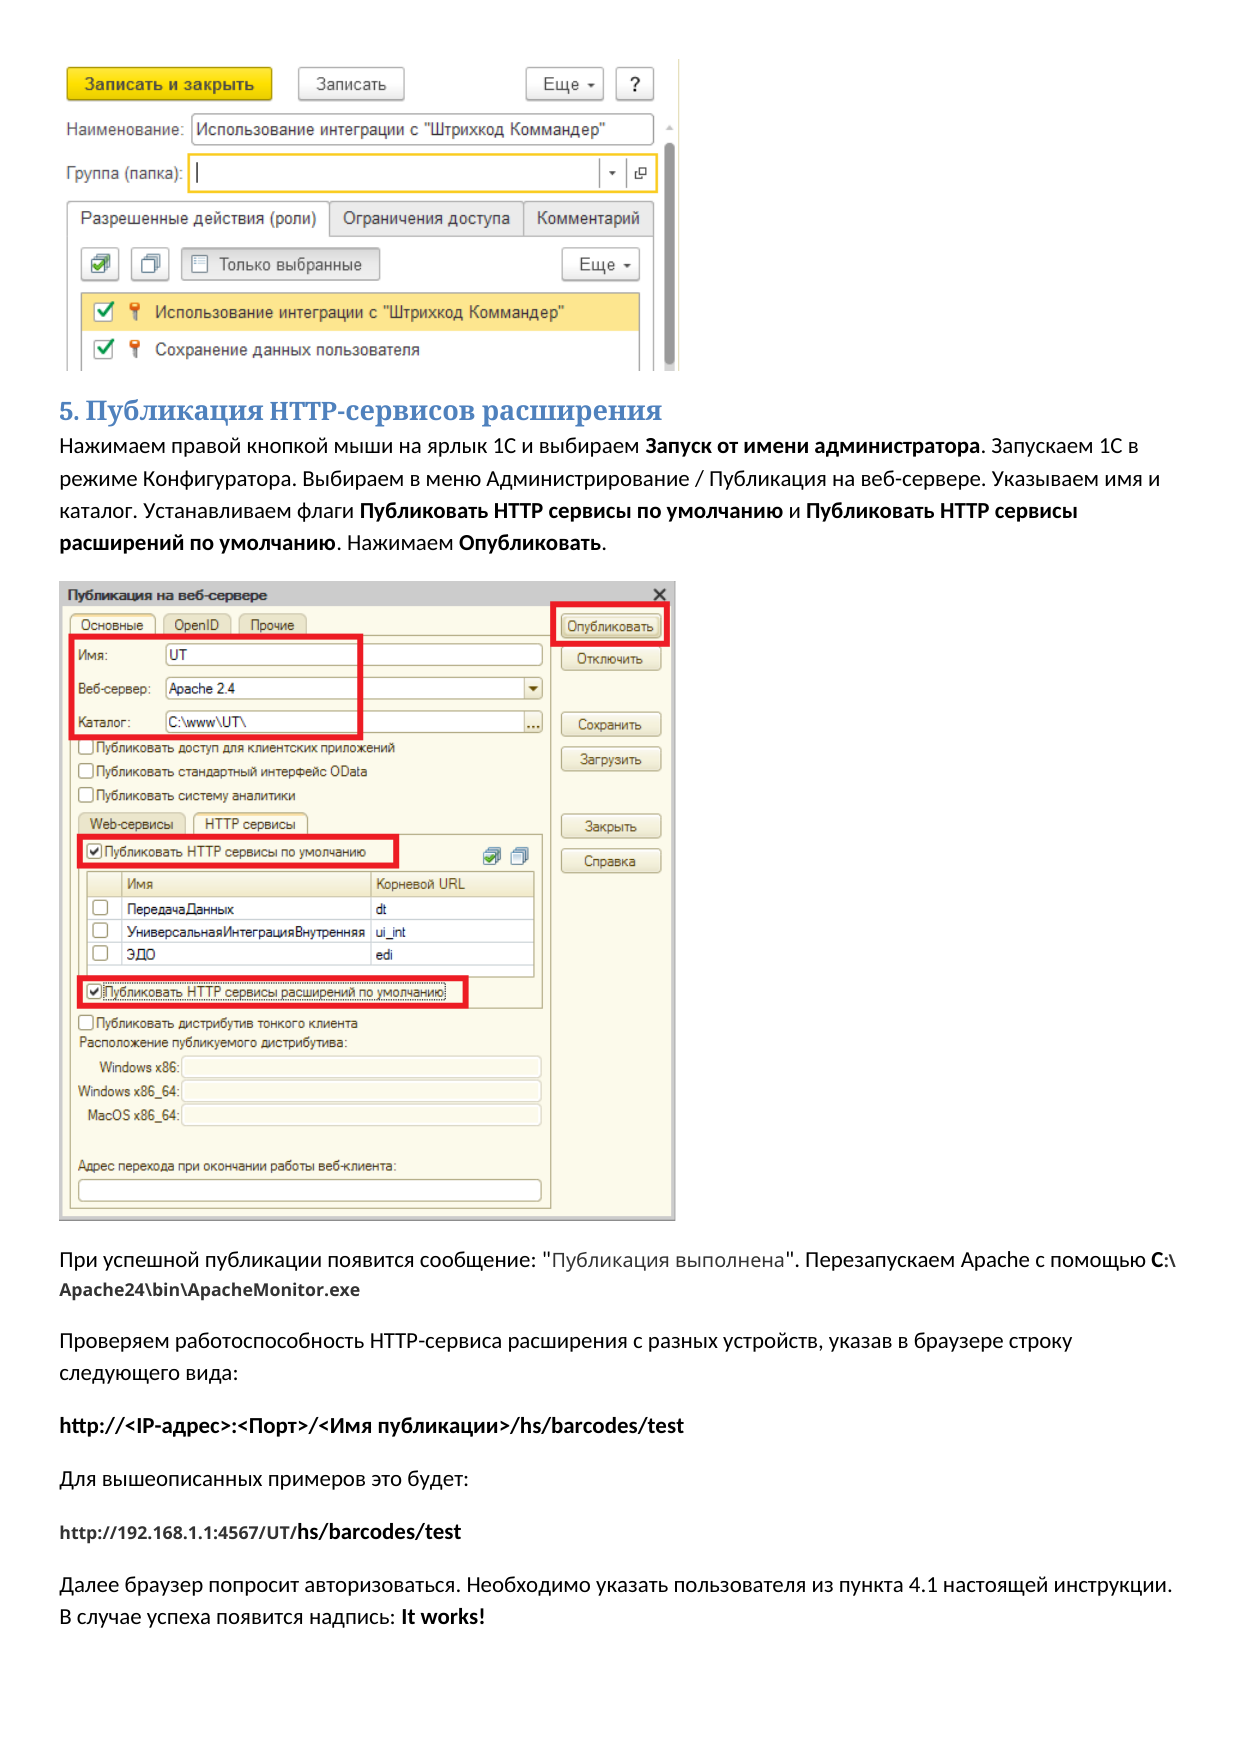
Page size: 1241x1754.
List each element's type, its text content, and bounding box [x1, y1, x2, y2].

text При успешной публикации появится сообщение: "Публикация выполнена". Перезапускаем Apache с помощью C:\Apache24\bin\ApacheMonitor.exe [59, 1246, 1181, 1301]
text http://192.168.1.1:4567/UT/hs/barcodes/test [59, 1517, 1181, 1545]
subtitle 5. Публикация HTTP-сервисов расширения [59, 396, 1181, 427]
text Проверяем работоспособность HTTP-сервиса расширения с разных устройств, указав в браузере строку следующего вида: [59, 1326, 1181, 1386]
picture [59, 59, 680, 371]
text http://<IP-адрес>:<Порт>/<Имя публикации>/hs/barcodes/test [59, 1411, 1181, 1439]
picture [59, 581, 676, 1221]
text Для вышеописанных примеров это будет: [59, 1464, 1181, 1492]
text Нажимаем правой кнопкой мыши на ярлык 1С и выбираем Запуск от имени администратора. Запускаем 1С в режиме Конфигуратора. Выбираем в меню Администрирование / Публикация на веб-сервере. Указываем имя и каталог. Устанавливаем флаги Публиковать HTTP сервисы по умолчанию и Публиковать HTTP сервисы расширений по умолчанию. Нажимаем Опубликовать. [59, 432, 1181, 556]
text Далее браузер попросит авторизоваться. Необходимо указать пользователя из пункта 4.1 настоящей инструкции. В случае успеха появится надпись: It works! [59, 1570, 1181, 1630]
